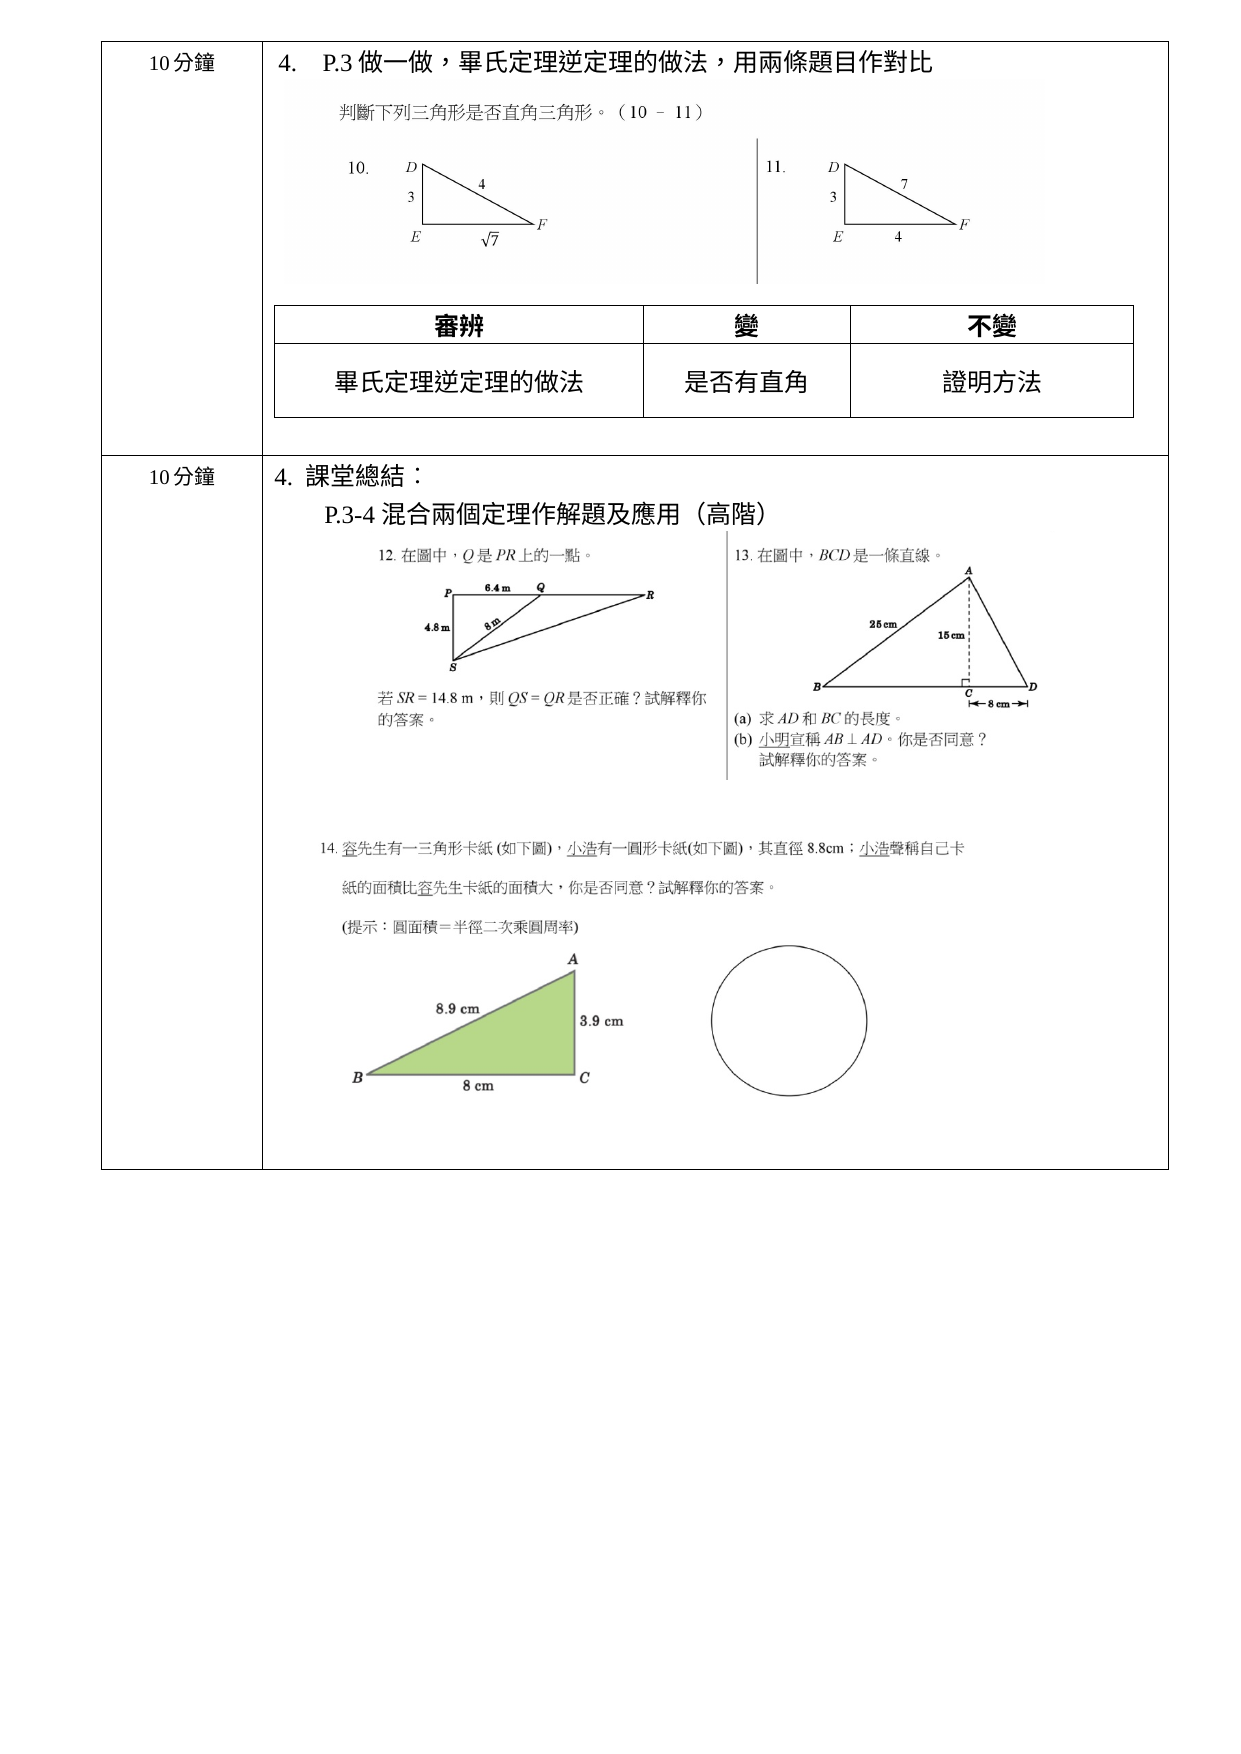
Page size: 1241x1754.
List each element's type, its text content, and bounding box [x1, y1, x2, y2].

table_cell 10分鐘 [102, 42, 262, 455]
table_cell 10分鐘 [102, 456, 262, 1169]
picture [284, 79, 1045, 284]
picture [274, 793, 1022, 1137]
picture [324, 531, 1091, 780]
table_cell 4. 課堂總結︰ P.3-4 混合兩個定理作解題及應用（高階） [263, 456, 1168, 1169]
table_cell P.3 做一做，畢氏定理逆定理的做法，用兩條題目作對比 [263, 42, 1168, 455]
